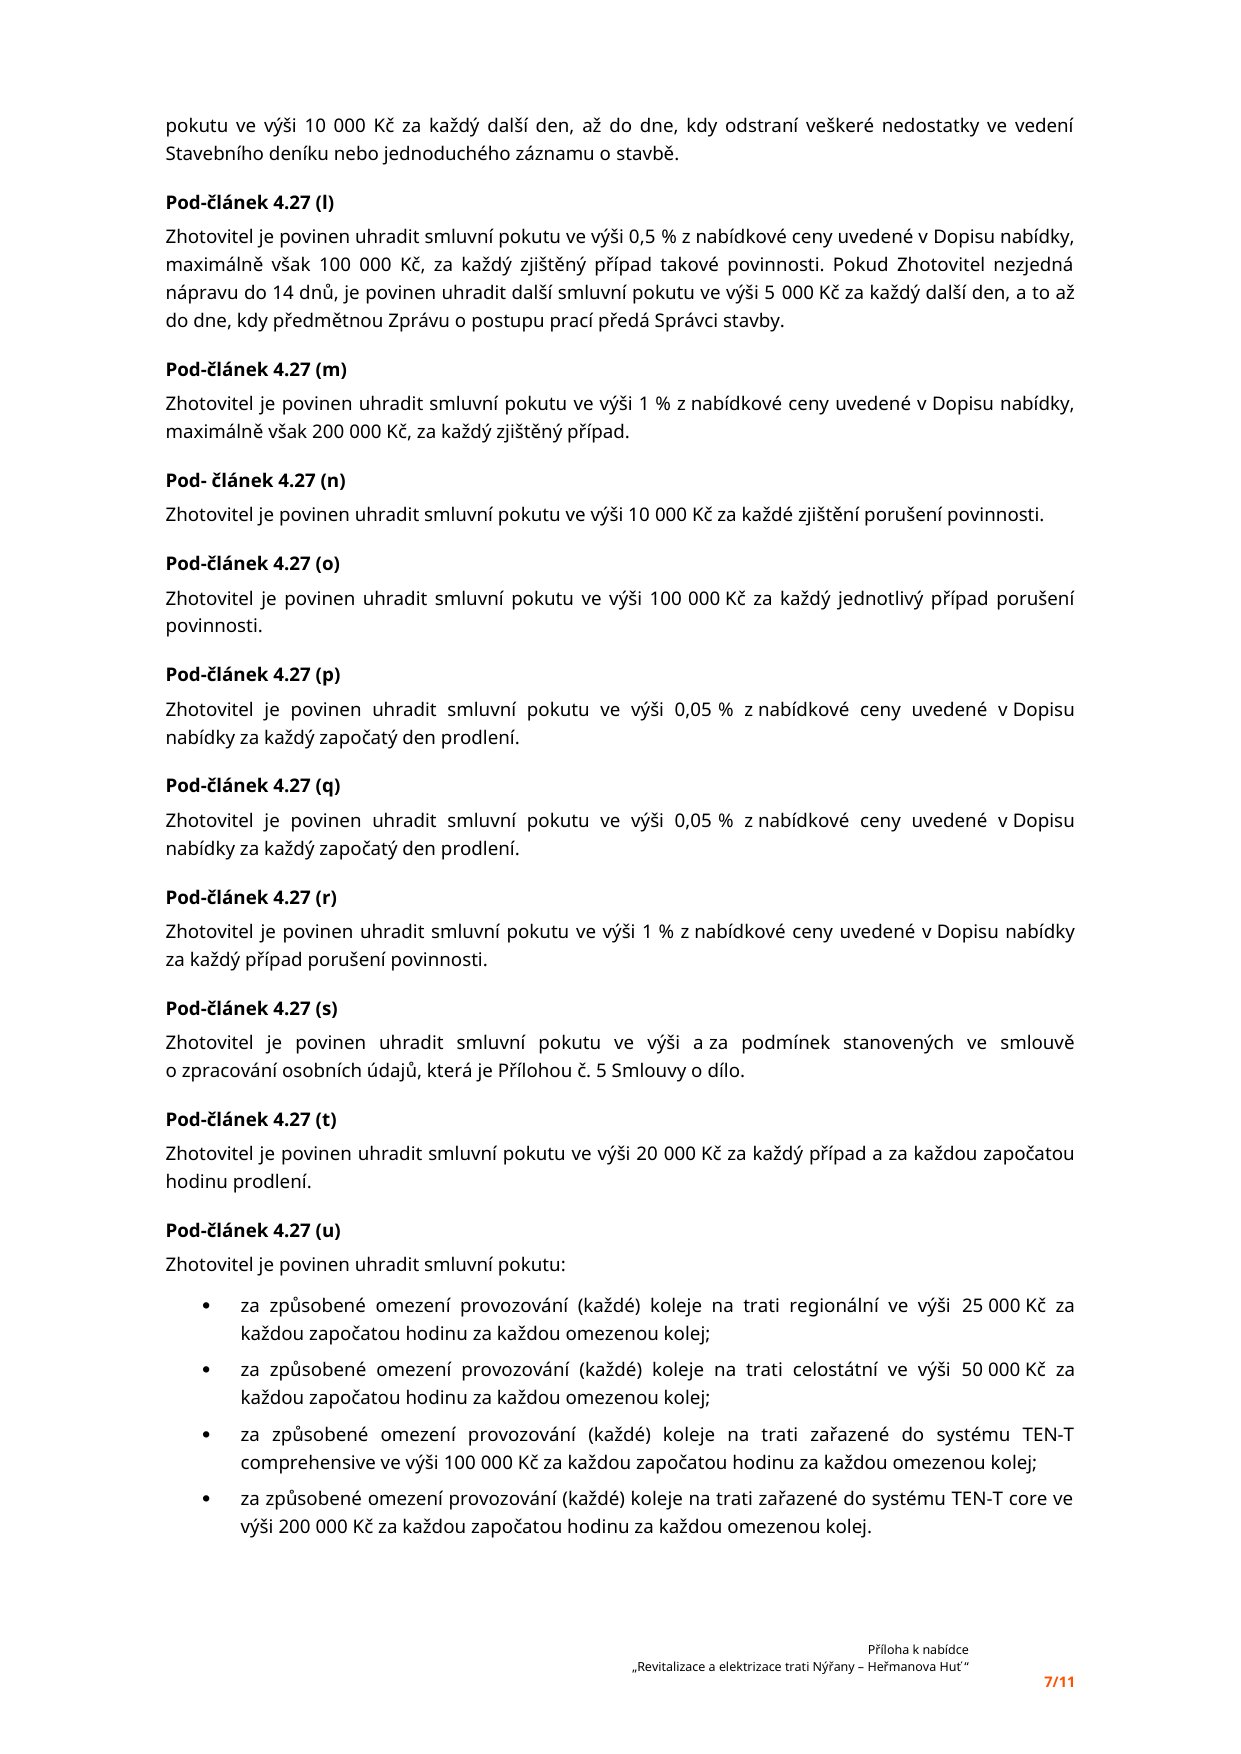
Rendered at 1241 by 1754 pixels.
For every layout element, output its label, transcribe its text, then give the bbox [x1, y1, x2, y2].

text Zhotovitel je povinen uhradit smluvní pokutu ve výši 100 000 Kč za každý jednotlivý případ porušení povinnosti. [165, 585, 1075, 638]
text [165, 112, 1075, 166]
text za způsobené omezení provozování (každé) koleje na trati zařazené do systému TEN-T comprehensive ve výši 100 000 Kč za každou započatou hodinu za každou omezenou kolej; [203, 1421, 1075, 1474]
text Pod-článek 4.27 (r) [165, 884, 1075, 909]
text Pod-článek 4.27 (q) [165, 773, 1075, 798]
text Zhotovitel je povinen uhradit smluvní pokutu ve výši 10 000 Kč za každé zjištění porušení povinnosti. [165, 502, 1075, 527]
text Zhotovitel je povinen uhradit smluvní pokutu ve výši a za podmínek stanovených ve smlouvě o zpracování osobních údajů, která je Přílohou č. 5 Smlouvy o dílo. [165, 1029, 1075, 1083]
text Zhotovitel je povinen uhradit smluvní pokutu: [165, 1252, 1075, 1277]
text Pod-článek 4.27 (p) [165, 662, 1075, 687]
text Pod-článek 4.27 (u) [165, 1217, 1075, 1243]
text za způsobené omezení provozování (každé) koleje na trati regionální ve výši 25 000 Kč za každou započatou hodinu za každou omezenou kolej; [203, 1292, 1075, 1346]
text za způsobené omezení provozování (každé) koleje na trati zařazené do systému TEN-T core ve výši 200 000 Kč za každou započatou hodinu za každou omezenou kolej. [203, 1485, 1075, 1539]
text za způsobené omezení provozování (každé) koleje na trati celostátní ve výši 50 000 Kč za každou započatou hodinu za každou omezenou kolej; [203, 1357, 1075, 1410]
text Pod- článek 4.27 (n) [165, 467, 1075, 493]
text Zhotovitel je povinen uhradit smluvní pokutu ve výši 1 % z nabídkové ceny uvedené v Dopisu nabídky za každý případ porušení povinnosti. [165, 918, 1075, 972]
text Pod-článek 4.27 (t) [165, 1106, 1075, 1132]
text Zhotovitel je povinen uhradit smluvní pokutu ve výši 0,05 % z nabídkové ceny uvedené v Dopisu nabídky za každý započatý den prodlení. [165, 696, 1075, 749]
text Zhotovitel je povinen uhradit smluvní pokutu ve výši 0,5 % z nabídkové ceny uvedené v Dopisu nabídky, maximálně však 100 000 Kč, za každý zjištěný případ takové povinnosti. Pokud Zhotovitel nezjedná nápravu do 14 dnů, je povinen uhradit další smluvní pokutu ve výši 5 000 Kč za každý další den, a to až do dne, kdy předmětnou Zprávu o postupu prací předá Správci stavby. [165, 223, 1075, 333]
text Zhotovitel je povinen uhradit smluvní pokutu ve výši 1 % z nabídkové ceny uvedené v Dopisu nabídky, maximálně však 200 000 Kč, za každý zjištěný případ. [165, 391, 1075, 444]
text Zhotovitel je povinen uhradit smluvní pokutu ve výši 0,05 % z nabídkové ceny uvedené v Dopisu nabídky za každý započatý den prodlení. [165, 807, 1075, 861]
text Pod-článek 4.27 (l) [165, 189, 1075, 214]
text Pod-článek 4.27 (s) [165, 995, 1075, 1021]
text Pod-článek 4.27 (m) [165, 356, 1075, 382]
text Pod-článek 4.27 (o) [165, 551, 1075, 576]
text Zhotovitel je povinen uhradit smluvní pokutu ve výši 20 000 Kč za každý případ a za každou započatou hodinu prodlení. [165, 1141, 1075, 1194]
